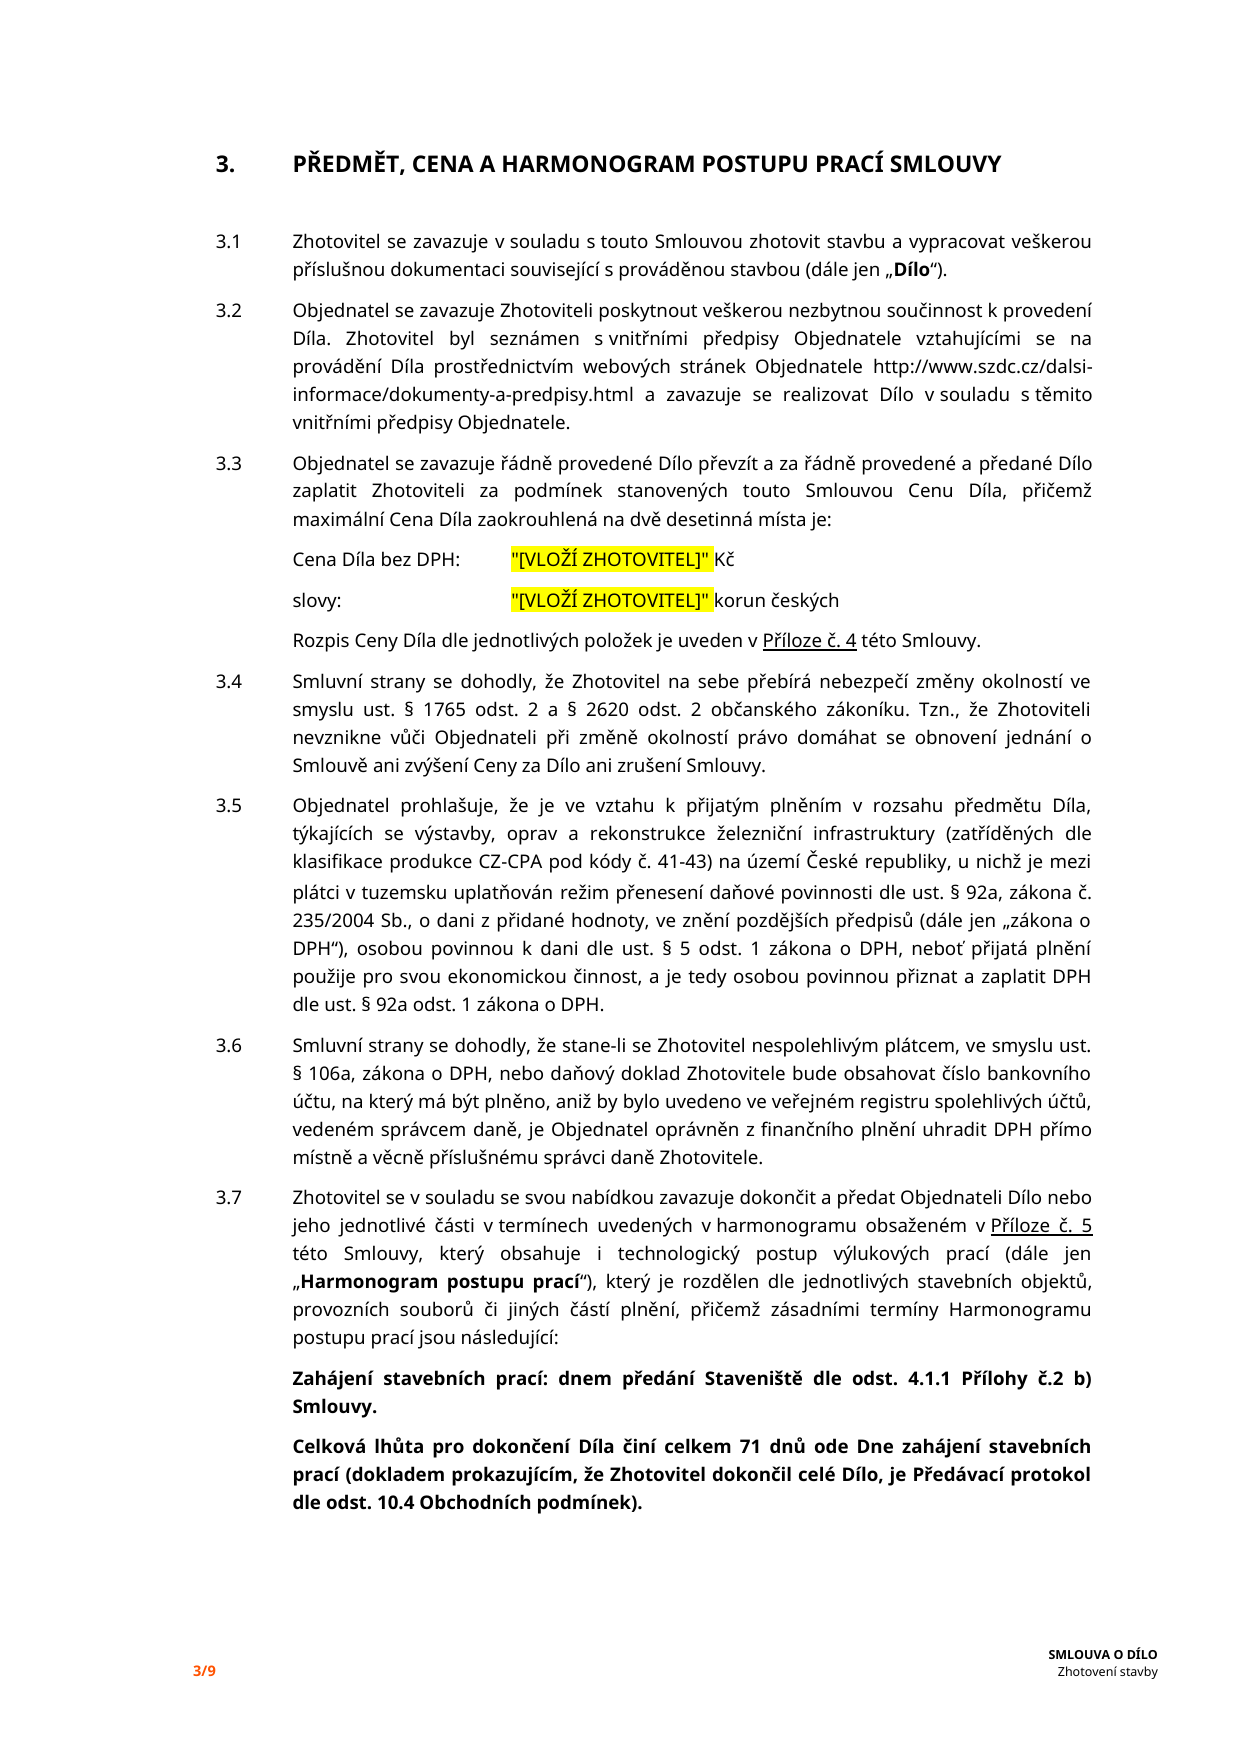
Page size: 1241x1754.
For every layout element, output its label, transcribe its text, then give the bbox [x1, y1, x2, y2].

text Objednatel se zavazuje Zhotoviteli poskytnout veškerou nezbytnou součinnost k provedení Díla. Zhotovitel byl seznámen s vnitřními předpisy Objednatele vztahujícími se na provádění Díla prostřednictvím webových stránek Objednatele http://www.szdc.cz/dalsi-informace/dokumenty-a-predpisy.html a zavazuje se realizovat Dílo v souladu s těmito vnitřními předpisy Objednatele. [216, 297, 1093, 435]
text Zhotovitel se zavazuje v souladu s touto Smlouvou zhotovit stavbu a vypracovat veškerou příslušnou dokumentaci související s prováděnou stavbou (dále jen „Dílo“). [216, 229, 1093, 282]
text PŘEDMĚT, CENA A HARMONOGRAM POSTUPU PRACÍ SMLOUVY [216, 147, 1093, 179]
text Zahájení stavebních prací: dnem předání Staveniště dle odst. 4.1.1 Přílohy č.2 b) Smlouvy. [292, 1365, 1093, 1419]
text Objednatel se zavazuje řádně provedené Dílo převzít a za řádně provedené a předané Dílo zaplatit Zhotoviteli za podmínek stanovených touto Smlouvou Cenu Díla, přičemž maximální Cena Díla zaokrouhlená na dvě desetinná místa je: [216, 450, 1093, 531]
text slovy: korun českých [714, 587, 1093, 612]
text Rozpis Ceny Díla dle jednotlivých položek je uveden v Příloze č. 4 této Smlouvy. [292, 627, 1093, 653]
text slovy: korun českých [292, 587, 511, 612]
text Celková lhůta pro dokončení Díla činí celkem 71 dnů ode Dne zahájení stavebních prací (dokladem prokazujícím, že Zhotovitel dokončil celé Dílo, je Předávací protokol dle odst. 10.4 Obchodních podmínek). [292, 1434, 1093, 1515]
text Objednatel prohlašuje, že je ve vztahu k přijatým plněním v rozsahu předmětu Díla, týkajících se výstavby, oprav a rekonstrukce železniční infrastruktury (zatříděných dle klasifikace produkce CZ-CPA pod kódy č. 41-43) na území České republiky, u nichž je mezi plátci v tuzemsku uplatňován režim přenesení daňové povinnosti dle ust. § 92a, zákona č. 235/2004 Sb., o dani z přidané hodnoty, ve znění pozdějších předpisů (dále jen „zákona o DPH“), osobou povinnou k dani dle ust. § 5 odst. 1 zákona o DPH, neboť přijatá plnění použije pro svou ekonomickou činnost, a je tedy osobou povinnou přiznat a zaplatit DPH dle ust. § 92a odst. 1 zákona o DPH. [216, 792, 1093, 1017]
text Cena Díla bez DPH: Kč [292, 546, 511, 572]
text Zhotovitel se v souladu se svou nabídkou zavazuje dokončit a předat Objednateli Dílo nebo jeho jednotlivé části v termínech uvedených v harmonogramu obsaženém v Příloze č. 5 této Smlouvy, který obsahuje i technologický postup výlukových prací (dále jen „Harmonogram postupu prací“), který je rozdělen dle jednotlivých stavebních objektů, provozních souborů či jiných částí plnění, přičemž zásadními termíny Harmonogramu postupu prací jsou následující: [216, 1184, 1093, 1350]
text Cena Díla bez DPH: Kč [714, 546, 1093, 572]
text Smluvní strany se dohodly, že stane-li se Zhotovitel nespolehlivým plátcem, ve smyslu ust. § 106a, zákona o DPH, nebo daňový doklad Zhotovitele bude obsahovat číslo bankovního účtu, na který má být plněno, aniž by bylo uvedeno ve veřejném registru spolehlivých účtů, vedeném správcem daně, je Objednatel oprávněn z finančního plnění uhradit DPH přímo místně a věcně příslušnému správci daně Zhotovitele. [216, 1032, 1093, 1169]
text Smluvní strany se dohodly, že Zhotovitel na sebe přebírá nebezpečí změny okolností ve smyslu ust. § 1765 odst. 2 a § 2620 odst. 2 občanského zákoníku. Tzn., že Zhotoviteli nevznikne vůči Objednateli při změně okolností právo domáhat se obnovení jednání o Smlouvě ani zvýšení Ceny za Dílo ani zrušení Smlouvy. [216, 668, 1093, 777]
